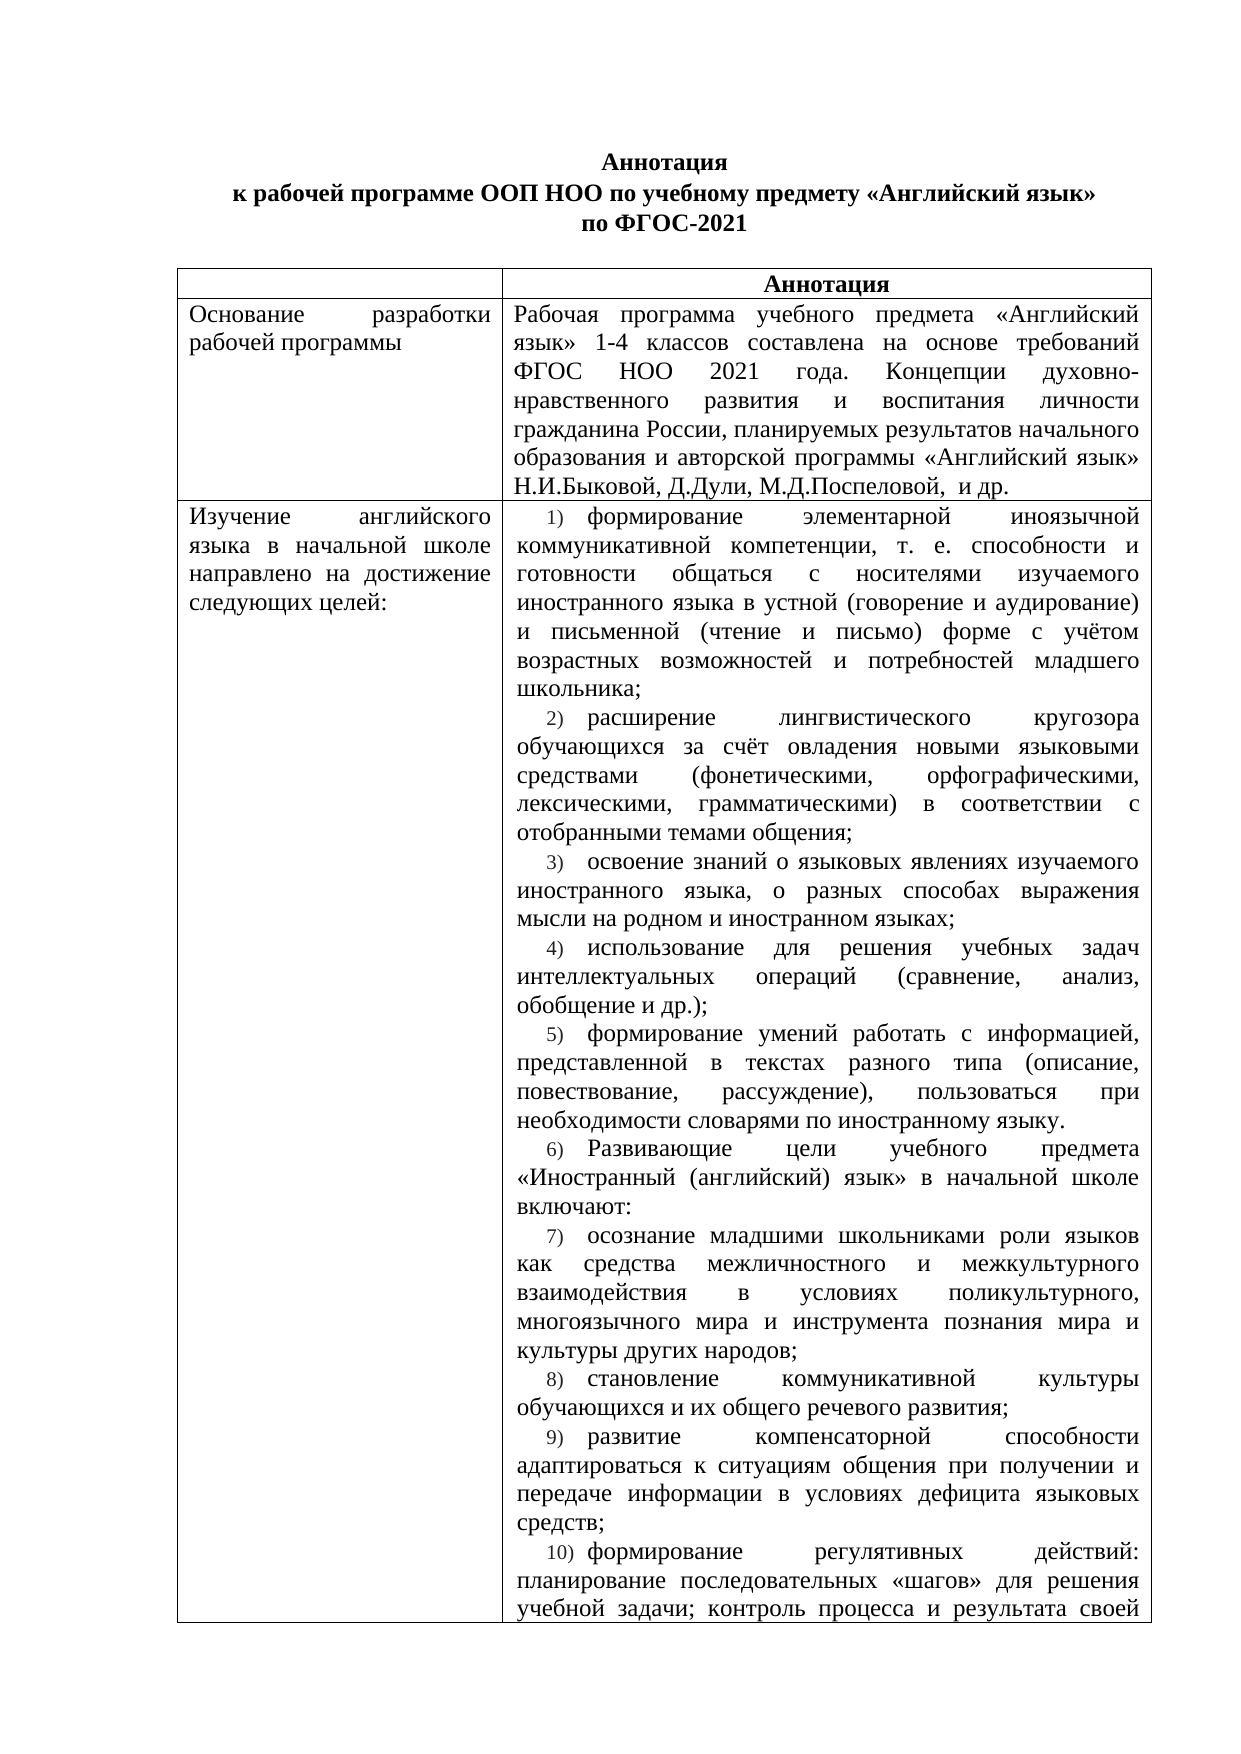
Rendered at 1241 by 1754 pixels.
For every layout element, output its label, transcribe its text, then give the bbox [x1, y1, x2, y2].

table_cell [178, 501, 502, 1622]
text по ФГОС-2021 [177, 208, 1152, 236]
table_cell Рабочая программа учебного предмета «Английский язык» 1-4 классов составлена на основе требований ФГОС НОО 2021 года. Концепции духовно-нравственного развития и воспитания личности гражданина России, планируемых результатов начального образования и авторской программы «Английский язык» Н.И.Быковой, Д.Дули, М.Д.Поспеловой, и др. [503, 299, 1151, 500]
text к рабочей программе ООП НОО по учебному предмету «Английский язык» [177, 178, 1152, 206]
table_cell Основание разработки рабочей программы [178, 299, 502, 500]
table_header Аннотация [503, 269, 1151, 298]
table_header [178, 269, 502, 298]
text Аннотация [177, 147, 1152, 176]
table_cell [503, 501, 1151, 1622]
